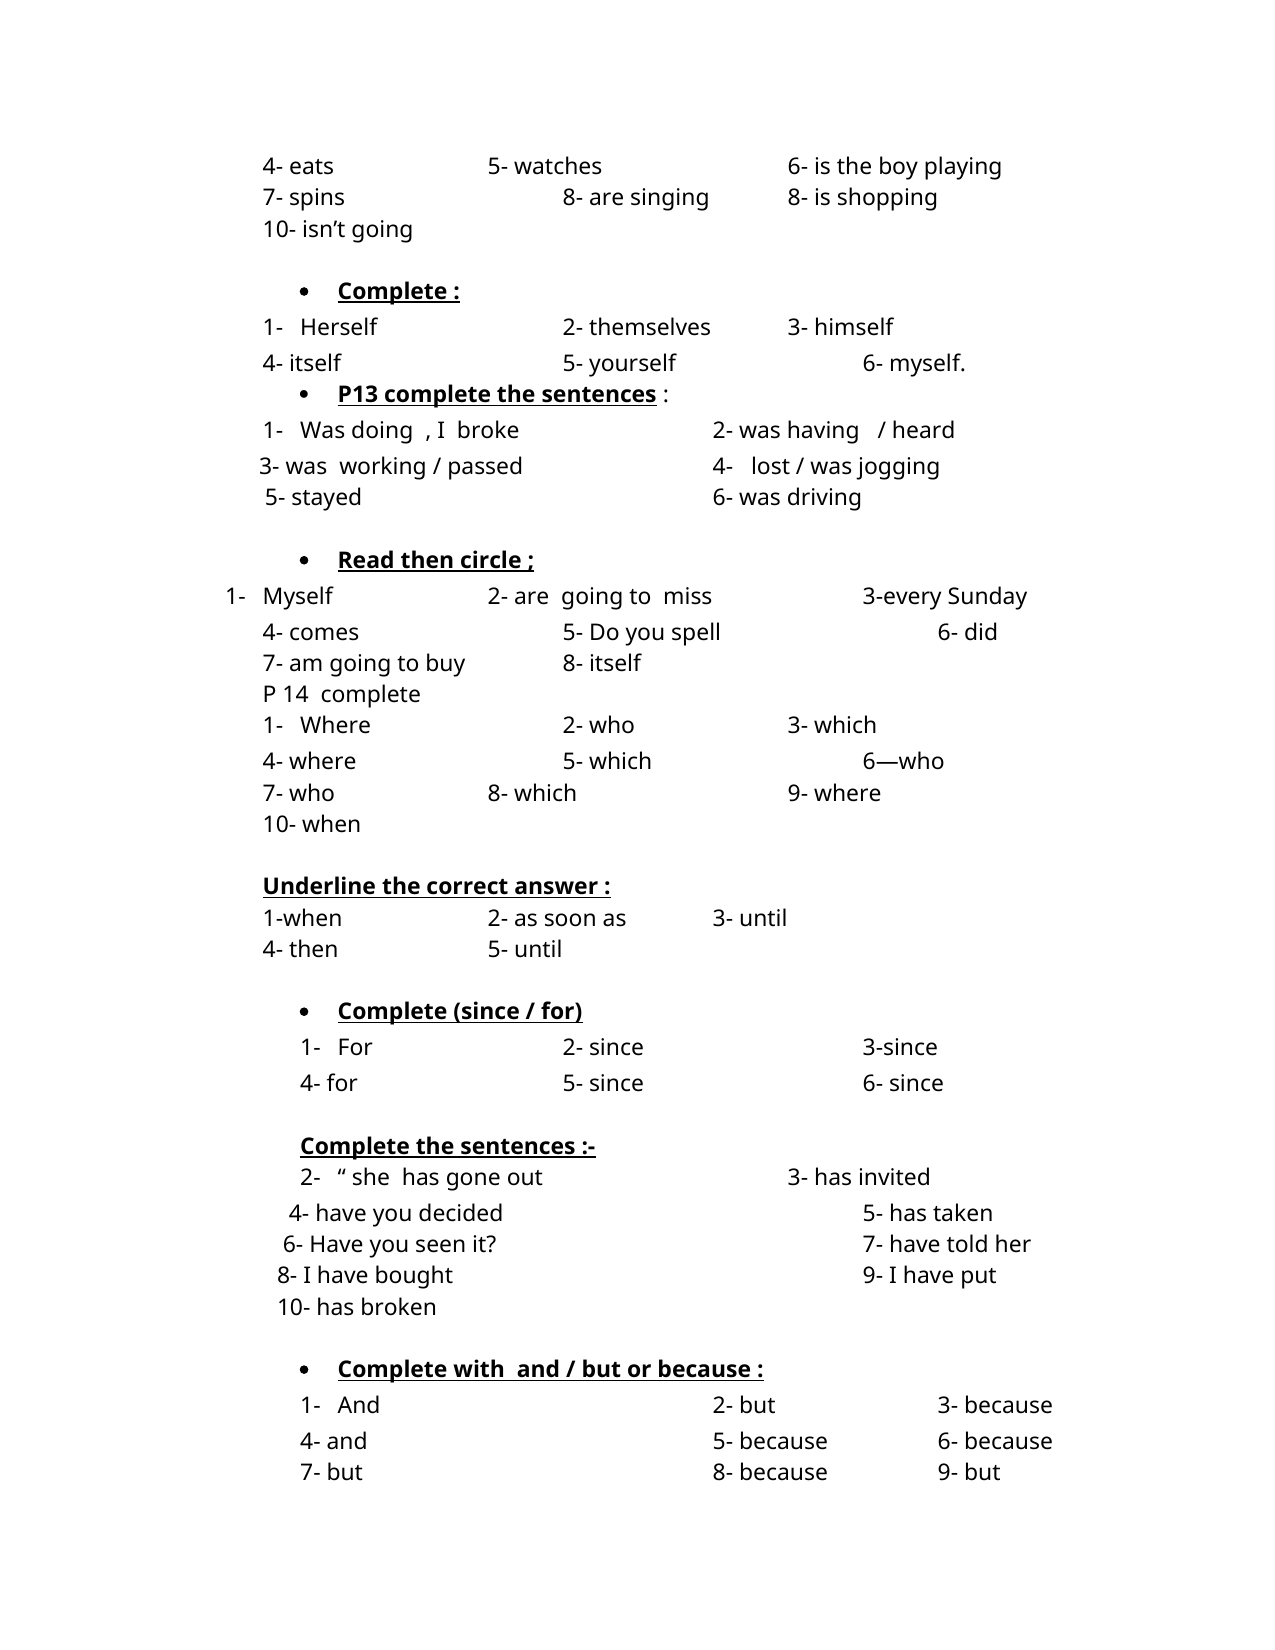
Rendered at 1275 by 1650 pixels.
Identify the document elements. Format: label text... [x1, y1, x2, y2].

text Complete the sentences :- [300, 1130, 1087, 1161]
text 4- itself 5- yourself 6- myself. [262, 347, 1087, 378]
list Was doing , I broke 2- was having / heard [262, 414, 1087, 445]
text 1-when 2- as soon as 3- until [262, 902, 1087, 933]
list Herself 2- themselves 3- himself [262, 311, 1087, 342]
list Where 2- who 3- which [262, 709, 1087, 741]
text Underline the correct answer : [262, 870, 1087, 902]
list Myself 2- are going to miss 3-every Sunday [225, 580, 1087, 611]
text 4- then 5- until [262, 933, 1087, 964]
text 4- have you decided 5- has taken [187, 1197, 1087, 1228]
list 10- isn’t going [262, 212, 1087, 244]
list P 14 complete [262, 678, 1087, 709]
text 10- has broken [187, 1291, 1087, 1322]
text 6- Have you seen it? 7- have told her [187, 1228, 1087, 1259]
text 7- but 8- because 9- but [300, 1456, 1087, 1487]
text 4- where 5- which 6—who [262, 745, 1087, 777]
list For 2- since 3-since [300, 1031, 1087, 1062]
list Read then circle ; [300, 544, 1087, 575]
text 8- I have bought 9- I have put [187, 1259, 1087, 1291]
text 5- stayed 6- was driving [187, 481, 1087, 512]
list 4- eats 5- watches 6- is the boy playing [262, 150, 1087, 181]
list Complete with and / but or because : [300, 1353, 1087, 1384]
list “ she has gone out 3- has invited [300, 1161, 1087, 1192]
text 7- who 8- which 9- where [262, 777, 1087, 808]
list 4- comes 5- Do you spell 6- did [262, 616, 1087, 647]
text 4- for 5- since 6- since [300, 1067, 1087, 1098]
text 3- was working / passed 4- lost / was jogging [187, 450, 1087, 481]
list 7- spins 8- are singing 8- is shopping [262, 181, 1087, 212]
list 7- am going to buy 8- itself [262, 647, 1087, 678]
text 10- when [262, 808, 1087, 839]
list Complete : [300, 275, 1087, 306]
list Complete (since / for) [300, 995, 1087, 1027]
text 4- and 5- because 6- because [300, 1425, 1087, 1456]
list And 2- but 3- because [300, 1389, 1087, 1420]
list P13 complete the sentences : [300, 378, 1087, 409]
